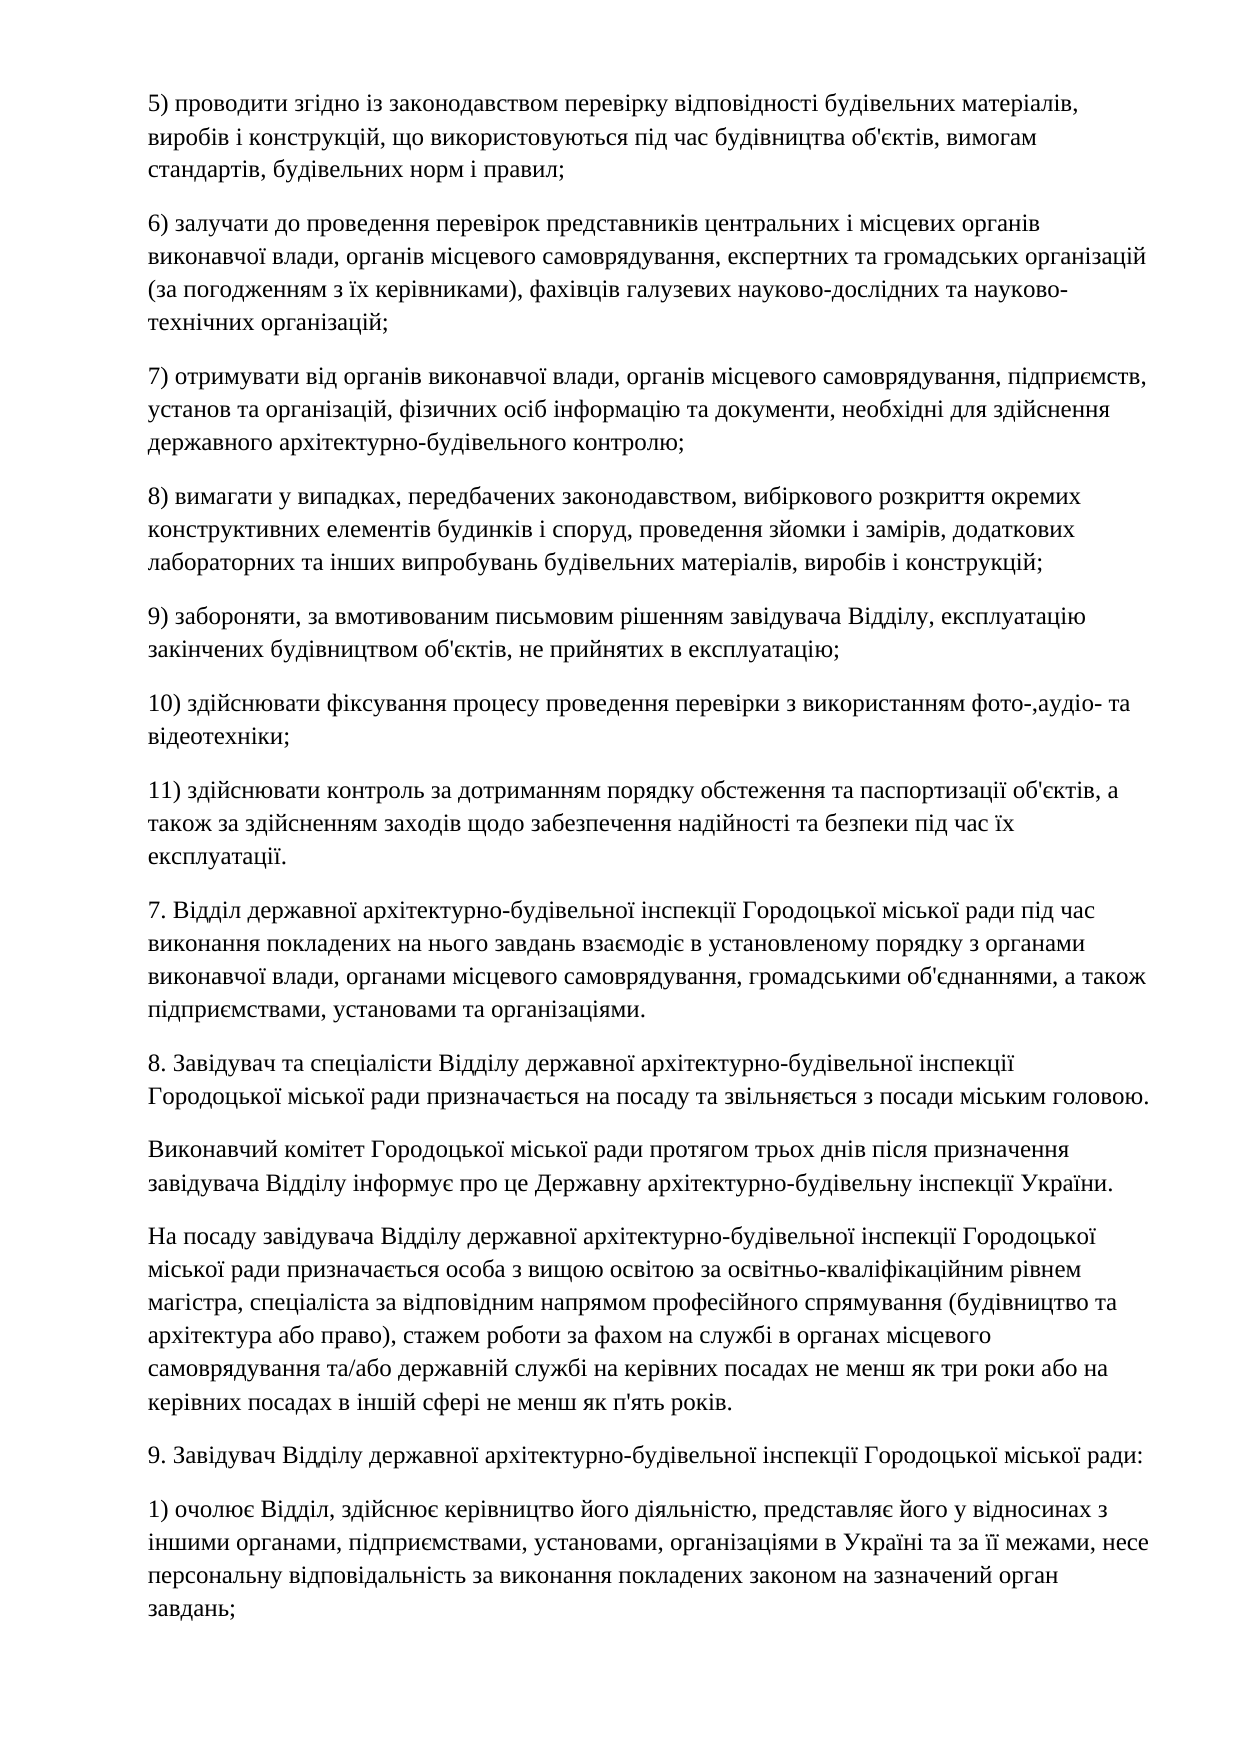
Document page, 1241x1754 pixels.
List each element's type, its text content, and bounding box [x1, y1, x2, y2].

text На посаду завідувача Відділу державної архітектурно-будівельної інспекції Городоцької міської ради призначається особа з вищою освітою за освітньо-кваліфікаційним рівнем магістра, спеціаліста за відповідним напрямом професійного спрямування (будівництво та архітектура або право), стажем роботи за фахом на службі в органах місцевого самоврядування та/або державній службі на керівних посадах не менш як три роки або на керівних посадах в іншій сфері не менш як п'ять років. [148, 1221, 1152, 1415]
text 9) забороняти, за вмотивованим письмовим рішенням завідувача Відділу, експлуатацію закінчених будівництвом об'єктів, не прийнятих в експлуатацію; [148, 601, 1152, 663]
text 9. Завідувач Відділу державної архітектурно-будівельної інспекції Городоцької міської ради: [148, 1440, 1152, 1469]
text Виконавчий комітет Городоцької міської ради протягом трьох днів після призначення завідувача Відділу інформує про це Державну архітектурно-будівельну інспекції України. [148, 1134, 1152, 1196]
text 1) очолює Відділ, здійснює керівництво його діяльністю, представляє його у відносинах з іншими органами, підприємствами, установами, організаціями в Україні та за її межами, несе персональну відповідальність за виконання покладених законом на зазначений орган завдань; [148, 1494, 1152, 1622]
text 11) здійснювати контроль за дотриманням порядку обстеження та паспортизації об'єктів, а також за здійсненням заходів щодо забезпечення надійності та безпеки під час їх експлуатації. [148, 775, 1152, 870]
text 7. Відділ державної архітектурно-будівельної інспекції Городоцької міської ради під час виконання покладених на нього завдань взаємодіє в установленому порядку з органами виконавчої влади, органами місцевого самоврядування, громадськими об'єднаннями, а також підприємствами, установами та організаціями. [148, 895, 1152, 1023]
text 7) отримувати від органів виконавчої влади, органів місцевого самоврядування, підприємств, установ та організацій, фізичних осіб інформацію та документи, необхідні для здійснення державного архітектурно-будівельного контролю; [148, 361, 1152, 456]
text 6) залучати до проведення перевірок представників центральних і місцевих органів виконавчої влади, органів місцевого самоврядування, експертних та громадських організацій (за погодженням з їх керівниками), фахівців галузевих науково-дослідних та науково-технічних організацій; [148, 208, 1152, 336]
text 8. Завідувач та спеціалісти Відділу державної архітектурно-будівельної інспекції Городоцької міської ради призначається на посаду та звільняється з посади міським головою. [148, 1048, 1152, 1109]
text 5) проводити згідно із законодавством перевірку відповідності будівельних матеріалів, виробів і конструкцій, що використовуються під час будівництва об'єктів, вимогам стандартів, будівельних норм і правил; [148, 88, 1152, 183]
text 8) вимагати у випадках, передбачених законодавством, вибіркового розкриття окремих конструктивних елементів будинків і споруд, проведення зйомки і замірів, додаткових лабораторних та інших випробувань будівельних матеріалів, виробів і конструкцій; [148, 481, 1152, 576]
text 10) здійснювати фіксування процесу проведення перевірки з використанням фото-,аудіо- та відеотехніки; [148, 688, 1152, 750]
